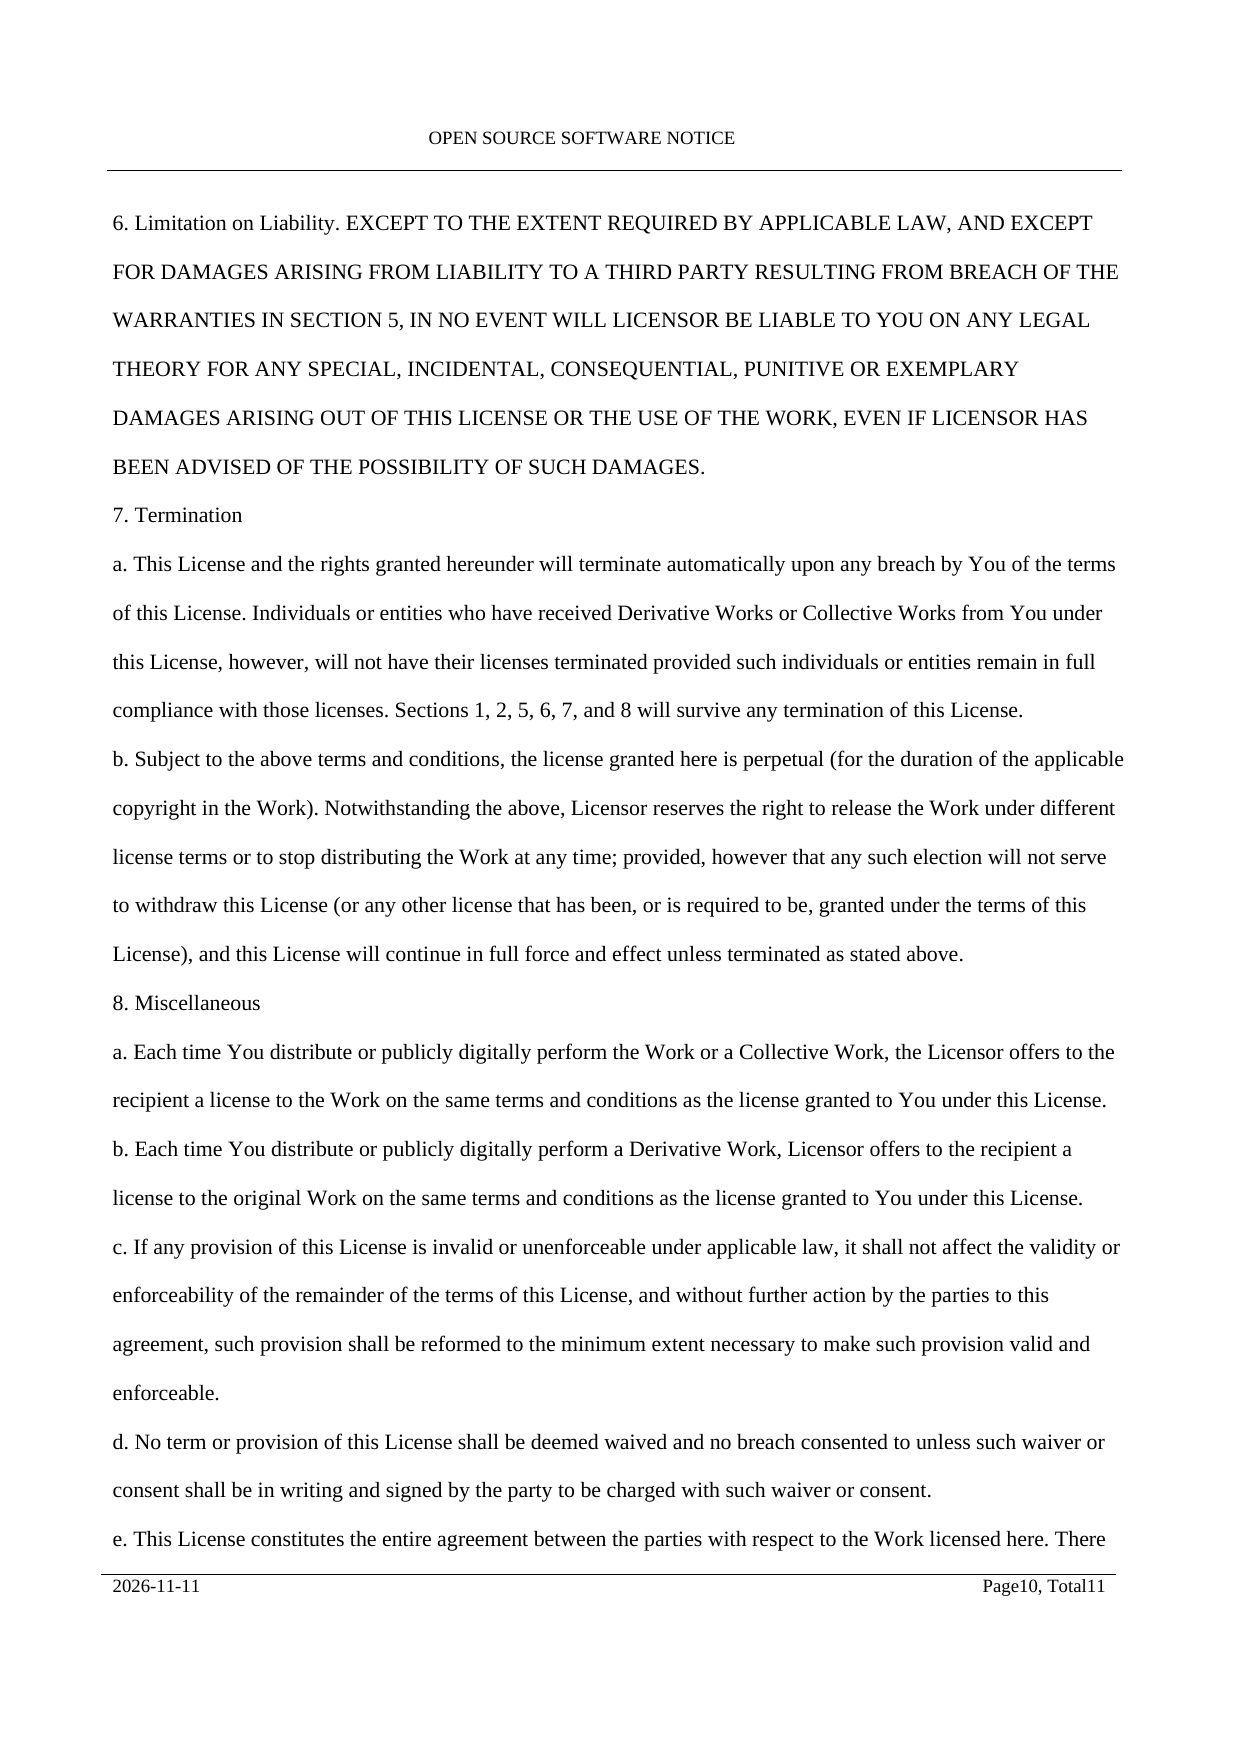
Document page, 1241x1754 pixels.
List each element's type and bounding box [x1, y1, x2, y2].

text [112, 206, 1128, 1555]
